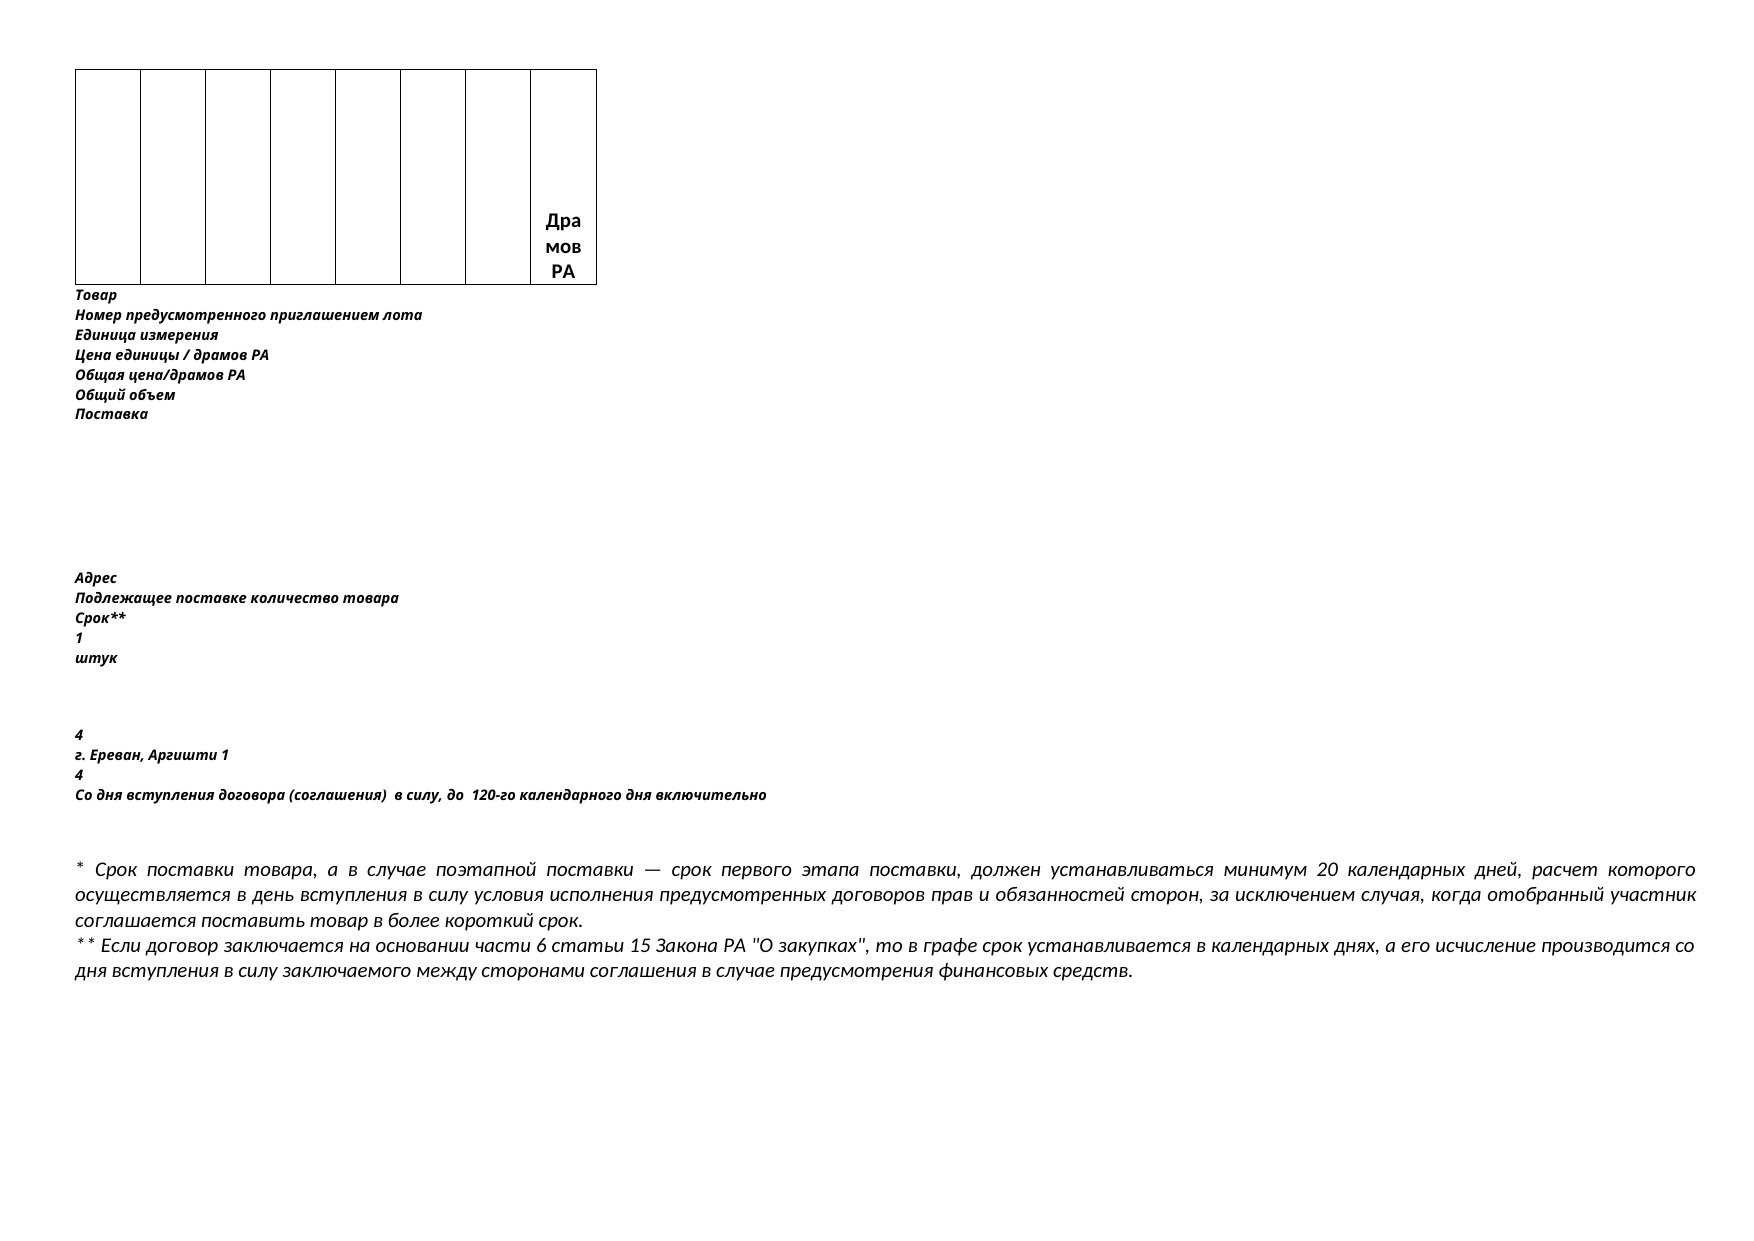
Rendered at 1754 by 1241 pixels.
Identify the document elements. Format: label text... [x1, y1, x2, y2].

text * Срок поставки товара, а в случае поэтапной поставки — срок первого этапа поставки, должен устанавливаться минимум 20 календарных дней, расчет которого осуществляется в день вступления в силу условия исполнения предусмотренных договоров прав и обязанностей сторон, за исключением случая, когда отобранный участник соглашается поставить товар в более короткий срок. [75, 856, 1698, 932]
text ** Если договор заключается на основании части 6 статьи 15 Закона РА "О закупках", то в графе срок устанавливается в календарных днях, а его исчисление производится со дня вступления в силу заключаемого между сторонами соглашения в случае предусмотрения финансовых средств. [75, 932, 1698, 983]
text Драмов РА [542, 70, 585, 284]
